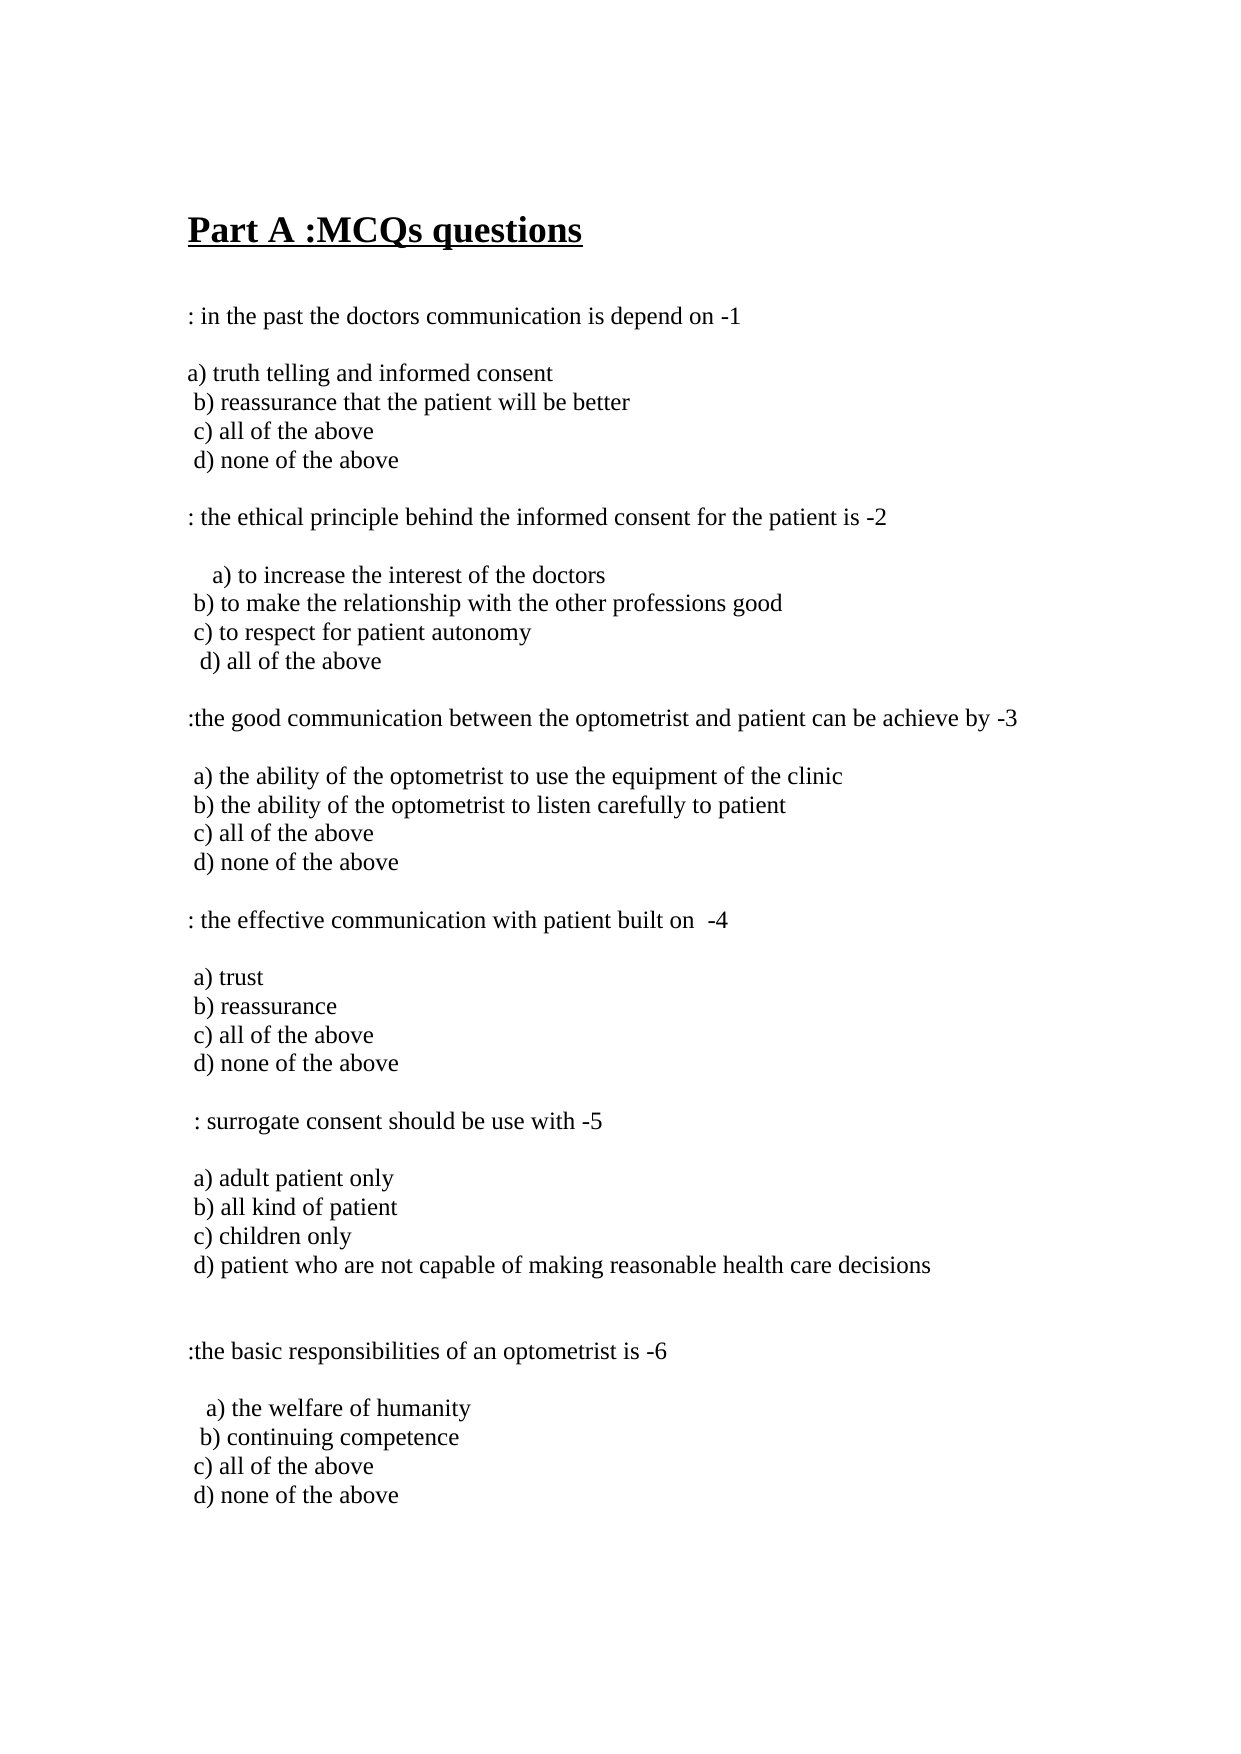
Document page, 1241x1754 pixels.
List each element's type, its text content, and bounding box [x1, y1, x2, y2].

text d) all of the above [187, 646, 1053, 675]
text c) children only [187, 1221, 1053, 1250]
text c) all of the above [187, 818, 1053, 847]
text b) all kind of patient [187, 1192, 1053, 1221]
text 1- in the past the doctors communication is depend on : [187, 301, 1053, 330]
text b) reassurance [187, 991, 1053, 1020]
text c) all of the above [187, 1451, 1053, 1480]
text d) none of the above [187, 1480, 1053, 1508]
text b) the ability of the optometrist to listen carefully to patient [187, 790, 1053, 818]
text d) none of the above [187, 1048, 1053, 1077]
text 3- the good communication between the optometrist and patient can be achieve by: [187, 703, 1053, 732]
text a) trust [187, 962, 1053, 991]
text a) adult patient only [187, 1163, 1053, 1192]
text 2- the ethical principle behind the informed consent for the patient is : [187, 502, 1053, 531]
text d) none of the above [187, 847, 1053, 876]
text a) to increase the interest of the doctors [187, 560, 1053, 588]
text c) to respect for patient autonomy [187, 617, 1053, 646]
text d) none of the above [187, 445, 1053, 473]
text d) patient who are not capable of making reasonable health care decisions [187, 1250, 1053, 1278]
text c) all of the above [187, 416, 1053, 445]
text a) truth telling and informed consent [187, 358, 1053, 387]
text Part A :MCQs questions [187, 207, 1053, 251]
text 6- the basic responsibilities of an optometrist is: [187, 1336, 1053, 1365]
text b) continuing competence [187, 1422, 1053, 1451]
text a) the welfare of humanity [187, 1393, 1053, 1422]
text a) the ability of the optometrist to use the equipment of the clinic [187, 761, 1053, 790]
text b) reassurance that the patient will be better [187, 387, 1053, 416]
text 4- the effective communication with patient built on : [187, 905, 1053, 933]
text 5- surrogate consent should be use with : [187, 1106, 1053, 1135]
text b) to make the relationship with the other professions good [187, 588, 1053, 617]
text c) all of the above [187, 1020, 1053, 1048]
